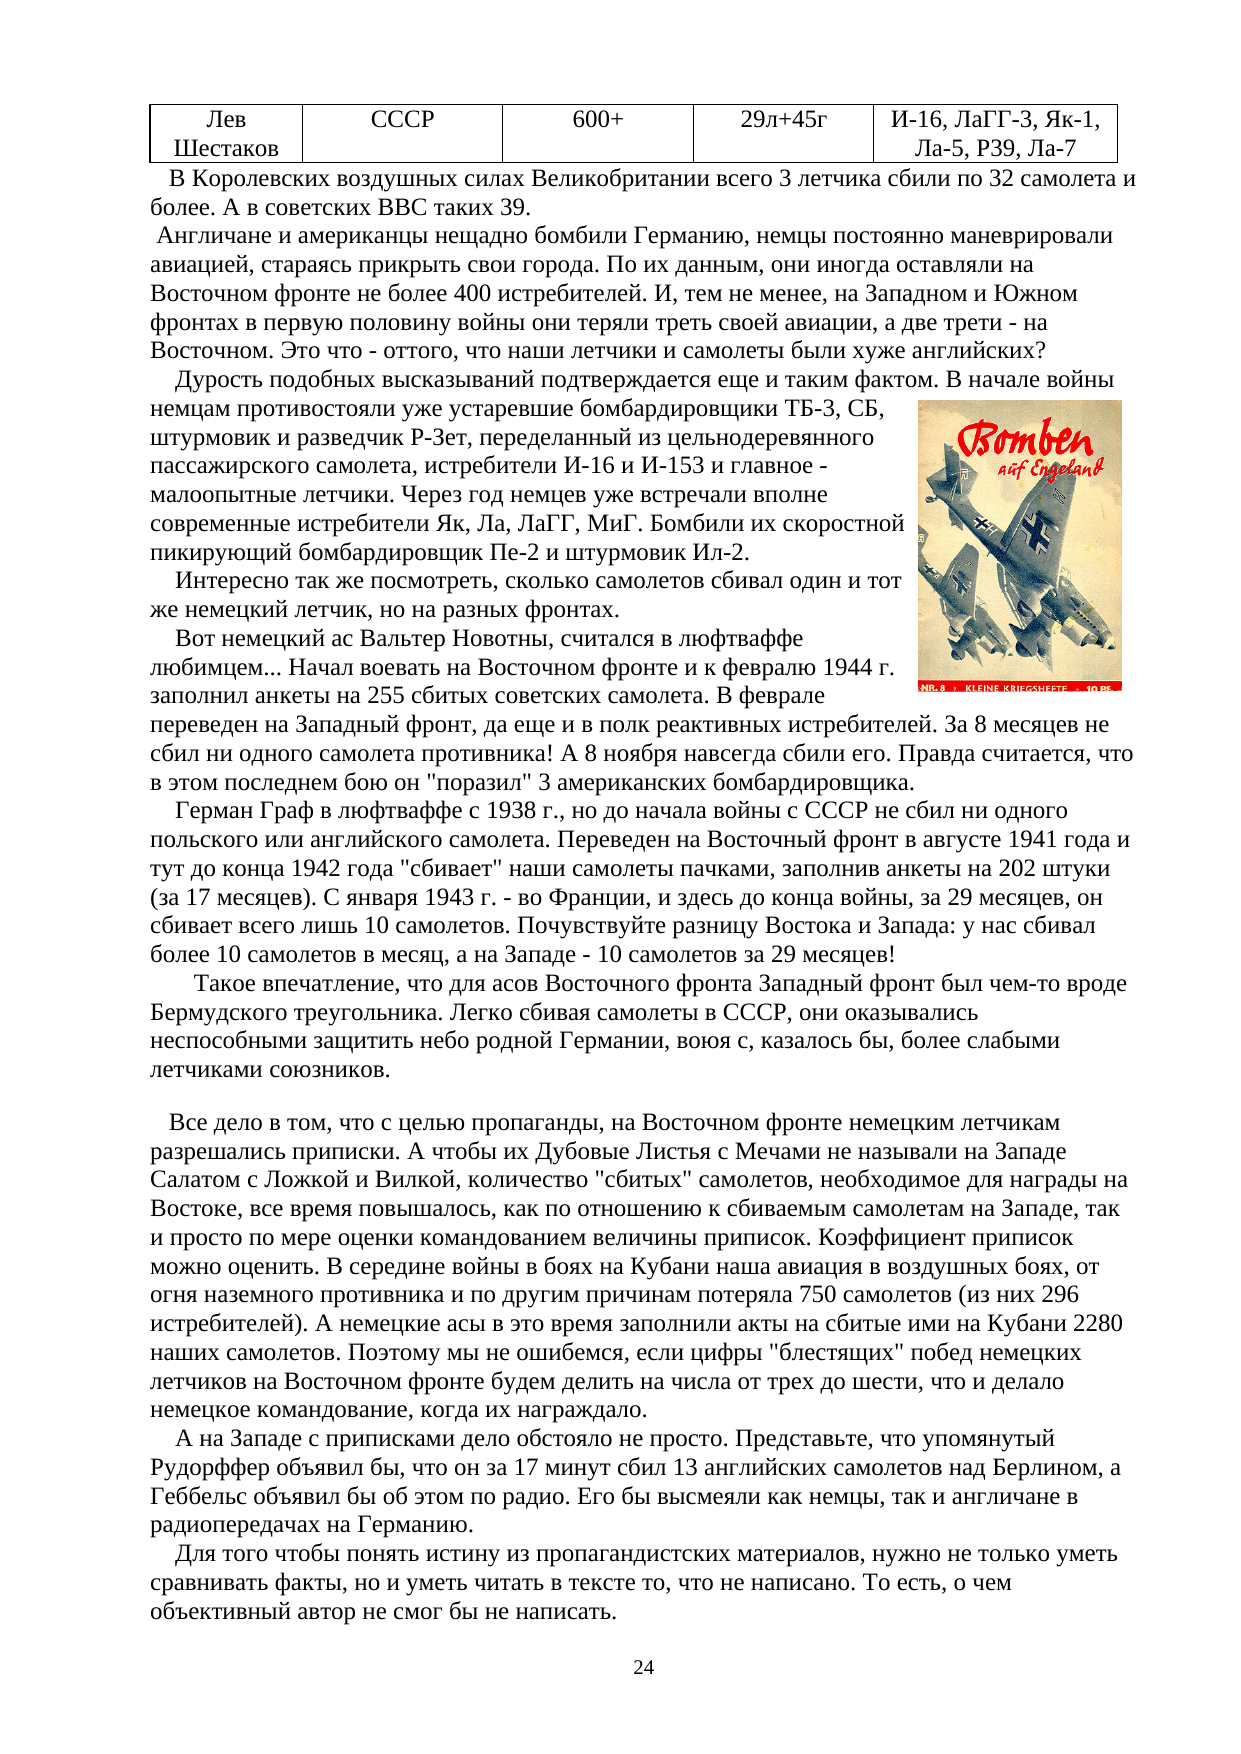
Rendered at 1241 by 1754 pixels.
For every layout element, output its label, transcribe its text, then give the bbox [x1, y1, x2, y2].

text Все дело в том, что с целью пропаганды, на Восточном фронте немецким летчикам разрешались приписки. А чтобы их Дубовые Листья с Мечами не называли на Западе Салатом с Ложкой и Вилкой, количество "сбитых" самолетов, необходимое для награды на Востоке, все время повышалось, как по отношению к сбиваемым самолетам на Западе, так и просто по мере оценки командованием величины приписок. Коэффициент приписок можно оценить. В середине войны в боях на Кубани наша авиация в воздушных боях, от огня наземного противника и по другим причинам потеряла 750 самолетов (из них 296 истребителей). А немецкие асы в это время заполнили акты на сбитые ими на Кубани 2280 наших самолетов. Поэтому мы не ошибемся, если цифры "блестящих" побед немецких летчиков на Восточном фронте будем делить на числа от трех до шести, что и делало немецкое командование, когда их награждало. А на Западе с приписками дело обстояло не просто. Представьте, что упомянутый Рудорффер объявил бы, что он за 17 минут сбил 13 английских самолетов над Берлином, а Геббельс объявил бы об этом по радио. Его бы высмеяли как немцы, так и англичане в радиопередачах на Германию. [150, 1107, 1137, 1538]
text В Королевских воздушных силах Великобритании всего 3 летчика сбили по 32 самолета и более. А в советских ВВС таких 39. [150, 163, 1137, 221]
table_cell Лев Шестаков [151, 105, 302, 162]
picture [918, 400, 1122, 692]
table_cell 29л+45г [694, 105, 873, 162]
text Интересно так же посмотреть, сколько самолетов сбивал один и тот же немецкий летчик, но на разных фронтах. Вот немецкий ас Вальтер Новотны, считался в люфтваффе любимцем... Начал воевать на Восточном фронте и к февралю 1944 г. заполнил анкеты на 255 сбитых советских самолета. В феврале переведен на Западный фронт, да еще и в полк реактивных истребителей. За 8 месяцев не сбил ни одного самолета противника! А 8 ноября навсегда сбили его. Правда считается, что в этом последнем бою он "поразил" 3 американских бомбардировщика. Герман Граф в люфтваффе с 1938 г., но до начала войны с СССР не сбил ни одного польского или английского самолета. Переведен на Восточный фронт в августе 1941 года и тут до конца 1942 года "сбивает" наши самолеты пачками, заполнив анкеты на 202 штуки (за 17 месяцев). С января 1943 г. - во Франции, и здесь до конца войны, за 29 месяцев, он сбивает всего лишь 10 самолетов. Почувствуйте разницу Востока и Запада: у нас сбивал более 10 самолетов в месяц, а на Западе - 10 самолетов за 29 месяцев! Такое впечатление, что для асов Восточного фронта Западный фронт был чем-то вроде Бермудского треугольника. Легко сбивая самолеты в СССР, они оказывались неспособными защитить небо родной Германии, воюя с, казалось бы, более слабыми летчиками союзников. [150, 566, 1137, 1083]
table_cell И-16, ЛаГГ-3, Як-1, Ла-5, P39, Ла-7 [874, 105, 1117, 162]
table_cell 600+ [503, 105, 693, 162]
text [150, 1538, 1137, 1624]
table_cell СССР [303, 105, 502, 162]
text Англичане и американцы нещадно бомбили Германию, немцы постоянно маневрировали авиацией, стараясь прикрыть свои города. По их данным, они иногда оставляли на Восточном фронте не более 400 истребителей. И, тем не менее, на Западном и Южном фронтах в первую половину войны они теряли треть своей авиации, а две трети - на Восточном. Это что - оттого, что наши летчики и самолеты были хуже английских? Дурость подобных высказываний подтверждается еще и таким фактом. В начале войны немцам противостояли уже устаревшие бомбардировщики ТБ-3, СБ, штурмовик и разведчик Р-Зет, переделанный из цельнодеревянного пассажирского самолета, истребители И-16 и И-153 и главное - малоопытные летчики. Через год немцев уже встречали вполне современные истребители Як, Ла, ЛаГГ, МиГ. Бомбили их скоростной пикирующий бомбардировщик Пе-2 и штурмовик Ил-2. [150, 221, 1137, 566]
